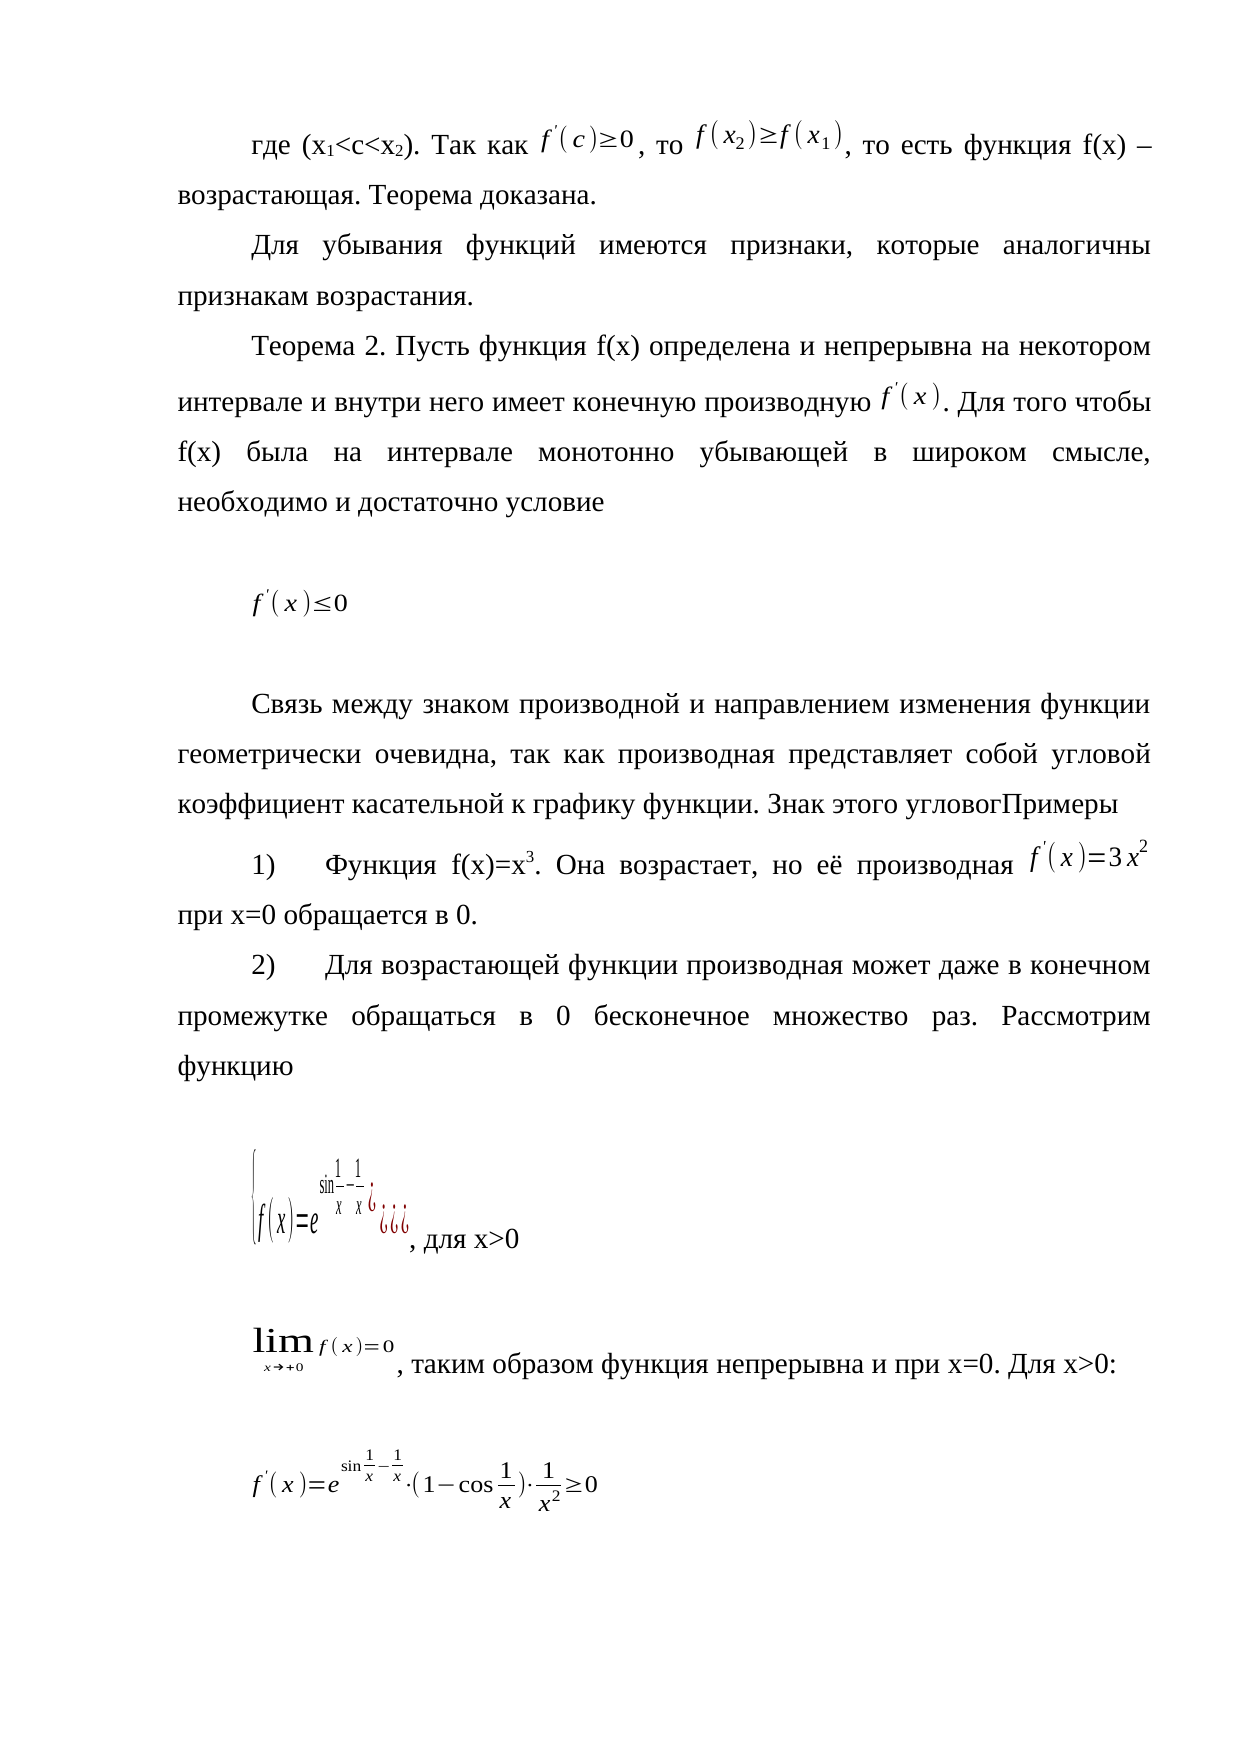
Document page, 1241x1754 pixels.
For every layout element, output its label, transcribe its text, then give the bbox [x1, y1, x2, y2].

text где (x1<c<x2). Так как , то , то есть функция f(x) – возрастающая. Теорема доказана. [177, 118, 1152, 211]
text Связь между знаком производной и направлением изменения функции геометрически очевидна, так как производная представляет собой угловой коэффициент касательной к графику функции. Знак этого угловогПримеры [177, 686, 1152, 820]
text , для x>0 [177, 1149, 1152, 1255]
list Функция f(x)=x3. Она возрастает, но её производная при x=0 обращается в 0. [177, 837, 1152, 931]
list Для возрастающей функции производная может даже в конечном промежутке обращаться в 0 бесконечное множество раз. Рассмотрим функцию [177, 947, 1152, 1082]
text Для убывания функций имеются признаки, которые аналогичны признакам возрастания. [177, 227, 1152, 311]
text Теорема 2. Пусть функция f(x) определена и непрерывна на некотором интервале и внутри него имеет конечную производную . Для того чтобы f(x) была на интервале монотонно убывающей в широком смысле, необходимо и достаточно условие [177, 328, 1152, 518]
text , таким образом функция непрерывна и при x=0. Для x>0: [177, 1322, 1152, 1380]
